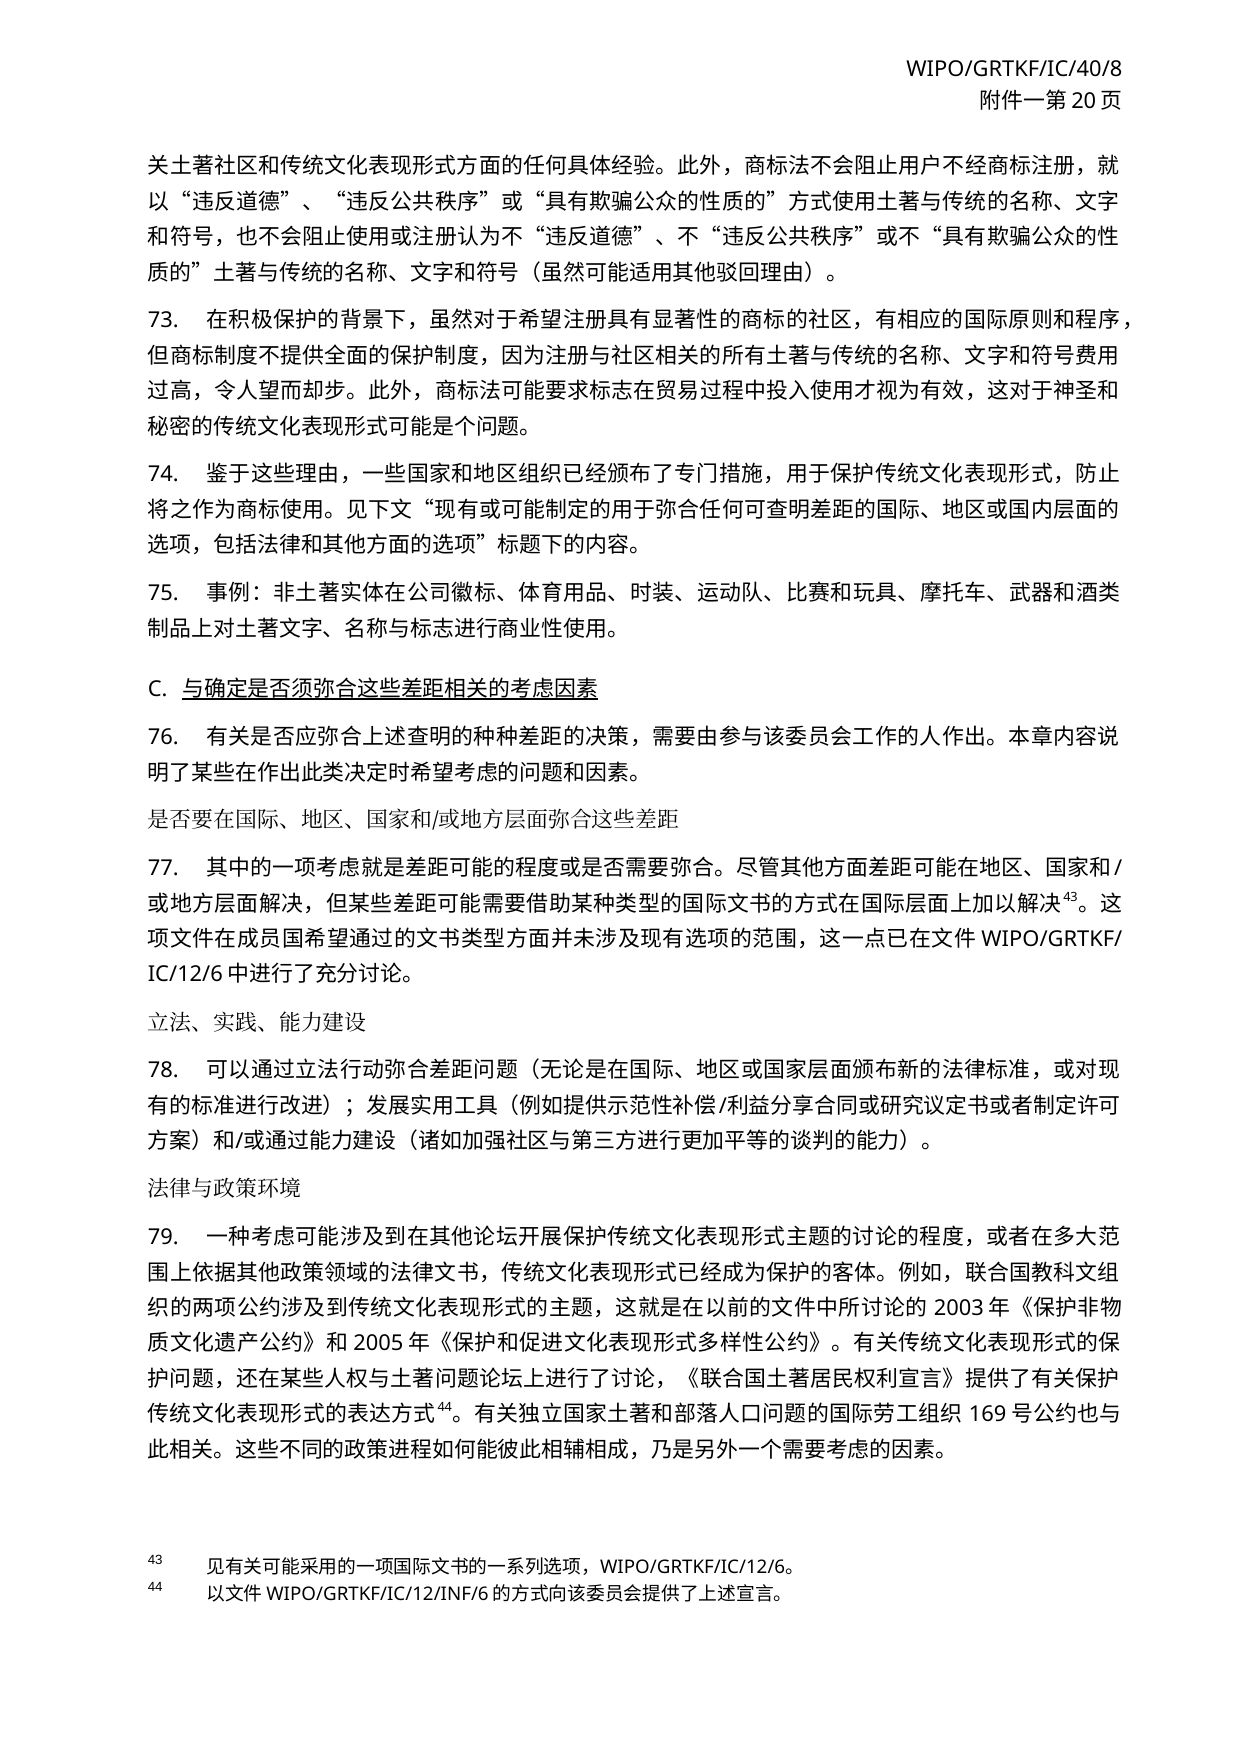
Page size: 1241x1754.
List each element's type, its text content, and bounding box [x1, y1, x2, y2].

subtitle 法律与政策环境 [148, 1167, 1122, 1203]
list 可以通过立法行动弥合差距问题（无论是在国际、地区或国家层面颁布新的法律标准，或对现有的标准进行改进）；发展实用工具（例如提供示范性补偿/利益分享合同或研究议定书或者制定许可方案）和/或通过能力建设（诸如加强社区与第三方进行更加平等的谈判的能力）。 [148, 1049, 1122, 1155]
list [148, 144, 1122, 286]
list 其中的一项考虑就是差距可能的程度或是否需要弥合。尽管其他方面差距可能在地区、国家和/或地方层面解决，但某些差距可能需要借助某种类型的国际文书的方式在国际层面上加以解决。这项文件在成员国希望通过的文书类型方面并未涉及现有选项的范围，这一点已在文件WIPO/GRTKF/IC/12/6中进行了充分讨论。 [148, 847, 1122, 988]
list 鉴于这些理由，一些国家和地区组织已经颁布了专门措施，用于保护传统文化表现形式，防止将之作为商标使用。见下文“现有或可能制定的用于弥合任何可查明差距的国际、地区或国内层面的选项，包括法律和其他方面的选项”标题下的内容。 [148, 453, 1122, 559]
subtitle 立法、实践、能力建设 [148, 1001, 1122, 1036]
subtitle 是否要在国际、地区、国家和/或地方层面弥合这些差距 [148, 799, 1122, 834]
list 有关是否应弥合上述查明的种种差距的决策，需要由参与该委员会工作的人作出。本章内容说明了某些在作出此类决定时希望考虑的问题和因素。 [148, 715, 1122, 786]
subtitle C. 与确定是否须弥合这些差距相关的考虑因素 [148, 667, 1122, 703]
list 在积极保护的背景下，虽然对于希望注册具有显著性的商标的社区，有相应的国际原则和程序，但商标制度不提供全面的保护制度，因为注册与社区相关的所有土著与传统的名称、文字和符号费用过高，令人望而却步。此外，商标法可能要求标志在贸易过程中投入使用才视为有效，这对于神圣和秘密的传统文化表现形式可能是个问题。 [148, 299, 1122, 440]
list 一种考虑可能涉及到在其他论坛开展保护传统文化表现形式主题的讨论的程度，或者在多大范围上依据其他政策领域的法律文书，传统文化表现形式已经成为保护的客体。例如，联合国教科文组织的两项公约涉及到传统文化表现形式的主题，这就是在以前的文件中所讨论的2003年《保护非物质文化遗产公约》和2005年《保护和促进文化表现形式多样性公约》。有关传统文化表现形式的保护问题，还在某些人权与土著问题论坛上进行了讨论，《联合国土著居民权利宣言》提供了有关保护传统文化表现形式的表达方式。有关独立国家土著和部落人口问题的国际劳工组织169号公约也与此相关。这些不同的政策进程如何能彼此相辅相成，乃是另外一个需要考虑的因素。 [148, 1215, 1122, 1463]
list 事例：非土著实体在公司徽标、体育用品、时装、运动队、比赛和玩具、摩托车、武器和酒类制品上对土著文字、名称与标志进行商业性使用。 [148, 572, 1122, 642]
